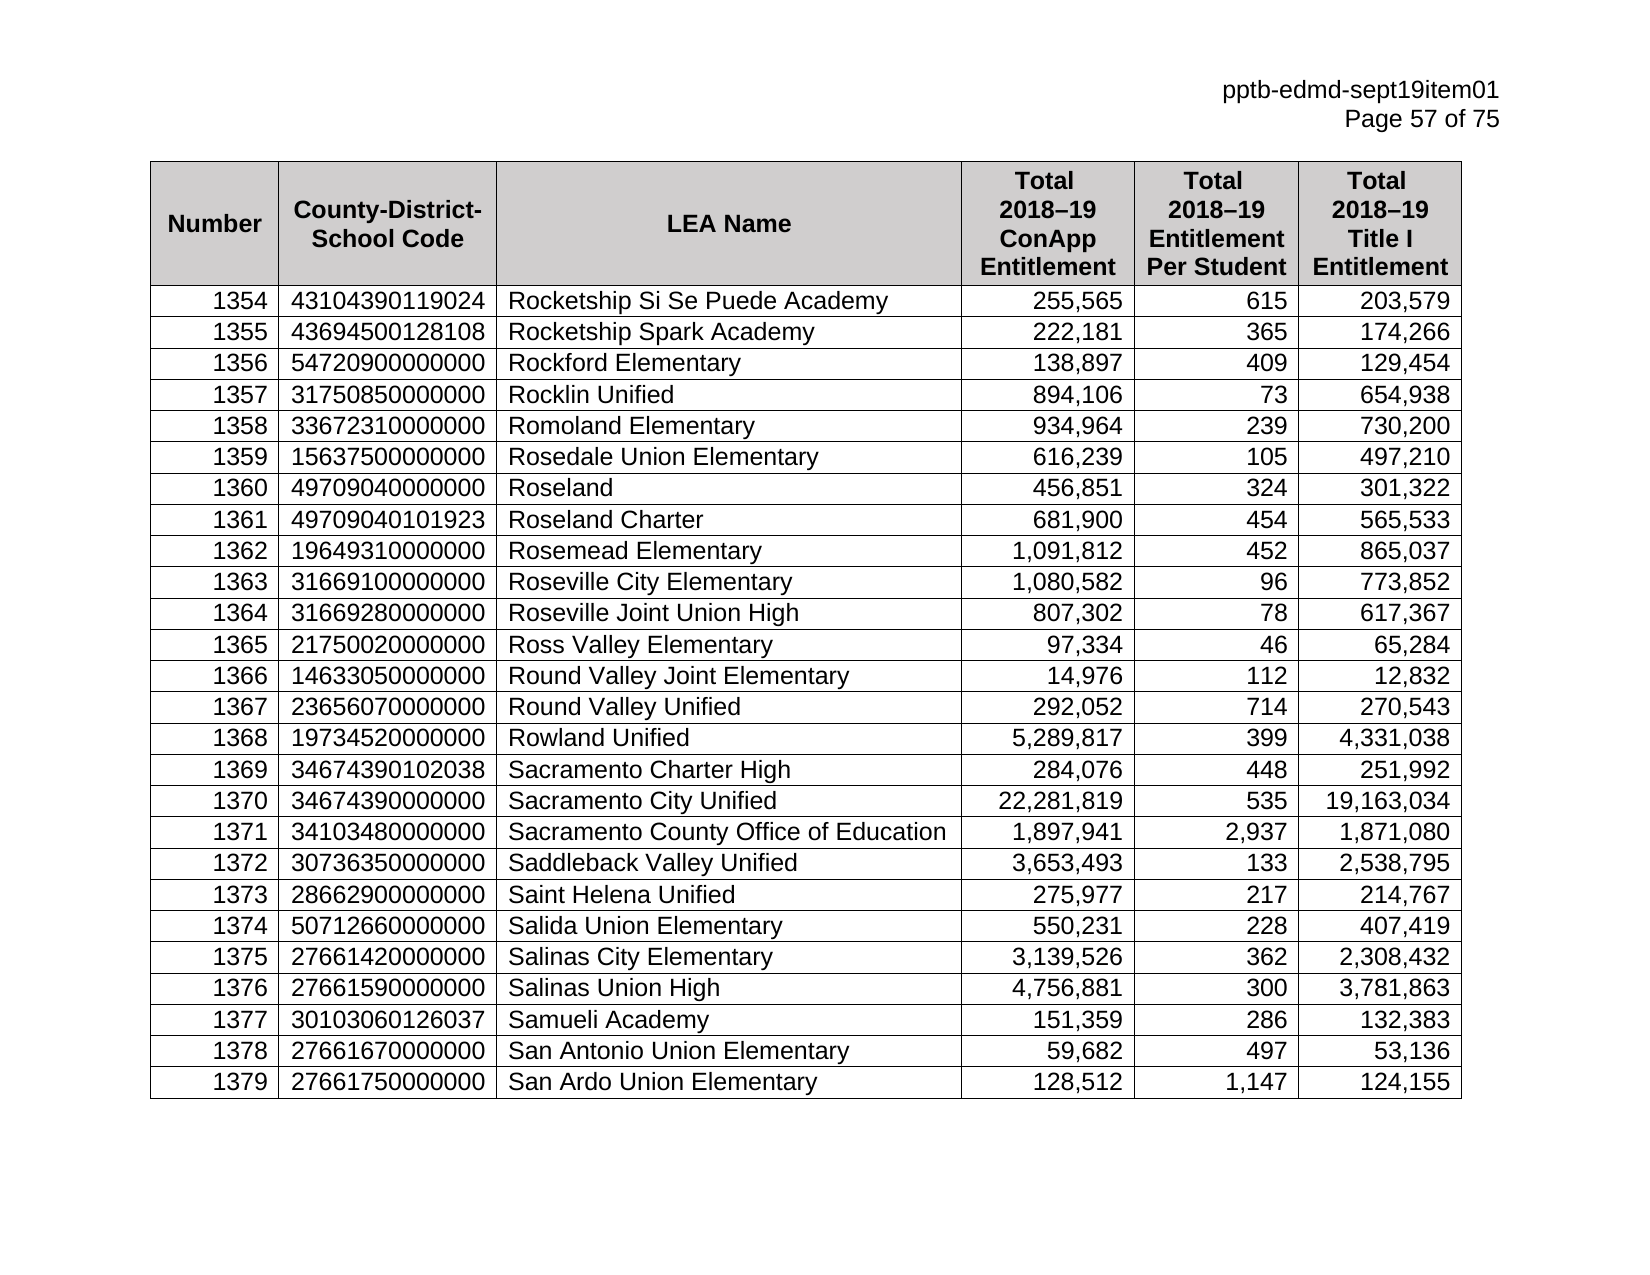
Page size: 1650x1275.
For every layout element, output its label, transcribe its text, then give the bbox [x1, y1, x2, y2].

table_header Number [151, 162, 278, 285]
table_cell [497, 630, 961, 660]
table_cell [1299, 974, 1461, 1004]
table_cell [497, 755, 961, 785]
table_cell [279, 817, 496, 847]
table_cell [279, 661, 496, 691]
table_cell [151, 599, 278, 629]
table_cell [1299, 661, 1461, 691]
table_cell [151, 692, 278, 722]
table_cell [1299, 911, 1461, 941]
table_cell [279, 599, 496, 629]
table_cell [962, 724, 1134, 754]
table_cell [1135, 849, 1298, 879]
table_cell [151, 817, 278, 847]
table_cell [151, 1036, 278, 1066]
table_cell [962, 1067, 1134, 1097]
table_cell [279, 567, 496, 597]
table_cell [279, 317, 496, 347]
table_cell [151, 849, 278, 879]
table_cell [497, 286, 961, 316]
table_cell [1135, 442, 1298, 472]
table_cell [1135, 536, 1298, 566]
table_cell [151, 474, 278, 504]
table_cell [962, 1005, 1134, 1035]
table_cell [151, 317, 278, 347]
table_header County-District-School Code [279, 162, 496, 285]
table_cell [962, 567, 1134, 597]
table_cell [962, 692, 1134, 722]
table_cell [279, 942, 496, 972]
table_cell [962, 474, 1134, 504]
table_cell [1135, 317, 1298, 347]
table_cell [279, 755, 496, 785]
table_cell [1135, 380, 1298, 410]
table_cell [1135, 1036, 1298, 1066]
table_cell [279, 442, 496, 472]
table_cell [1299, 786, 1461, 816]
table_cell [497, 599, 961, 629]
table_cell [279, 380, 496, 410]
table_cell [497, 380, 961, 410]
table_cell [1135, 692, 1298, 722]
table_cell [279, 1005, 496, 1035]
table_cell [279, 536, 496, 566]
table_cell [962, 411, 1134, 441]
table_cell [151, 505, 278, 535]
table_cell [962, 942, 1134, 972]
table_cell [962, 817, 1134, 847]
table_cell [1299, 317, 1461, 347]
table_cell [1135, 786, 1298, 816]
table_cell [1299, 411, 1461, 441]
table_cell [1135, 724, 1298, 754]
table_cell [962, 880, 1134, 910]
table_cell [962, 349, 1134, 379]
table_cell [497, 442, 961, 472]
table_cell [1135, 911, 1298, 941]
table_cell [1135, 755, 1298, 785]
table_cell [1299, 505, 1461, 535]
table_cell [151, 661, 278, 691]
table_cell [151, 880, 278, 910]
table_header LEA Name [497, 162, 961, 285]
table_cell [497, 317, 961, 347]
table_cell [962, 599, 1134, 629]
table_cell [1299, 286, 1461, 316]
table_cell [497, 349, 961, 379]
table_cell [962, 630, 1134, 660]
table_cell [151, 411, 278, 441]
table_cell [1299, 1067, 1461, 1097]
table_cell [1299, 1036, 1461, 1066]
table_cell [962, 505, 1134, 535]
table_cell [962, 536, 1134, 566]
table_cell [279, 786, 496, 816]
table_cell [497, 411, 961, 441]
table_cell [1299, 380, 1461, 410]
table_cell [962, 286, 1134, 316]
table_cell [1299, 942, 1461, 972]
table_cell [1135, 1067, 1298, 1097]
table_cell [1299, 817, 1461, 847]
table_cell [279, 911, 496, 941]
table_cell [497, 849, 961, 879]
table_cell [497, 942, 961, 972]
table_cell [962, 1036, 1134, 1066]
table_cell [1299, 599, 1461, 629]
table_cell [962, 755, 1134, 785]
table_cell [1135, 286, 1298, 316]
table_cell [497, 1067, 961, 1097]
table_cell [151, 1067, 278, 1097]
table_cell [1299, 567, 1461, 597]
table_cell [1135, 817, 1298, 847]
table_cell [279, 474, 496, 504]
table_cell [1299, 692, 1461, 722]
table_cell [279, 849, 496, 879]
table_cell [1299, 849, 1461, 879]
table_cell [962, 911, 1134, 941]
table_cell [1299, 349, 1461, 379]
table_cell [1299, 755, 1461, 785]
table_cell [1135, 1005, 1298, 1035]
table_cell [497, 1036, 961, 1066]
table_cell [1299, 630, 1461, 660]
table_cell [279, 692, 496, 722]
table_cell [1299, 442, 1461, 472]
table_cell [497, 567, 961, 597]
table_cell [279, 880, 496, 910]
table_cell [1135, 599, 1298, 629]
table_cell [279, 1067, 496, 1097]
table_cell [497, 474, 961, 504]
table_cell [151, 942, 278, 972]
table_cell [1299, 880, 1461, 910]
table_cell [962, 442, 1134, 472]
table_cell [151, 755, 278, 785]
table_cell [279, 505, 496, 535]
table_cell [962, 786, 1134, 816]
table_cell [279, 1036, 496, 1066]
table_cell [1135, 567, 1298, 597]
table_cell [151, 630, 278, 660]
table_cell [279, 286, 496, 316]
table_header Total 2018–19 Entitlement Per Student [1135, 162, 1298, 285]
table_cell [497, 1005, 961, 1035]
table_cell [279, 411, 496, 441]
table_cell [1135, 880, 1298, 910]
table_header Total 2018–19 Title I Entitlement [1299, 162, 1461, 285]
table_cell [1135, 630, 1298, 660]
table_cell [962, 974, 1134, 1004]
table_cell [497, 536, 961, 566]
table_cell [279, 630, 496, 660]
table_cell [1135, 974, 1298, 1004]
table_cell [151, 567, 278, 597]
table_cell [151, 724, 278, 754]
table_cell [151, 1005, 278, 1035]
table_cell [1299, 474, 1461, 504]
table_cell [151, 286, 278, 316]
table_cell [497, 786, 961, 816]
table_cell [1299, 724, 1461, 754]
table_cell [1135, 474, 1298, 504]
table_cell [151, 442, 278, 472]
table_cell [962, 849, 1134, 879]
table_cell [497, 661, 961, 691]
table_header Total 2018–19 ConApp Entitlement [962, 162, 1134, 285]
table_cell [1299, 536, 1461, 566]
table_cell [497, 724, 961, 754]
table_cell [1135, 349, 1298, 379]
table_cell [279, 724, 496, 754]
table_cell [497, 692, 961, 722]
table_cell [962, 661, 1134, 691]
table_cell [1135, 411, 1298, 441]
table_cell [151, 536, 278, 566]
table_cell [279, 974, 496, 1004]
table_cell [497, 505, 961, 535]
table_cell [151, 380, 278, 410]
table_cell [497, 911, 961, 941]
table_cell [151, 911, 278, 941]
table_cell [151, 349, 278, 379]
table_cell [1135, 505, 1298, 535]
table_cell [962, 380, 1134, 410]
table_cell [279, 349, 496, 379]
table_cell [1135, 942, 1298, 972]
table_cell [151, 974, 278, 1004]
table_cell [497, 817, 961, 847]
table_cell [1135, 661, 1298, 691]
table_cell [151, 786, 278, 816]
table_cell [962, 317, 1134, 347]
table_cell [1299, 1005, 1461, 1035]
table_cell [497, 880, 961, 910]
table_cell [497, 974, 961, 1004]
